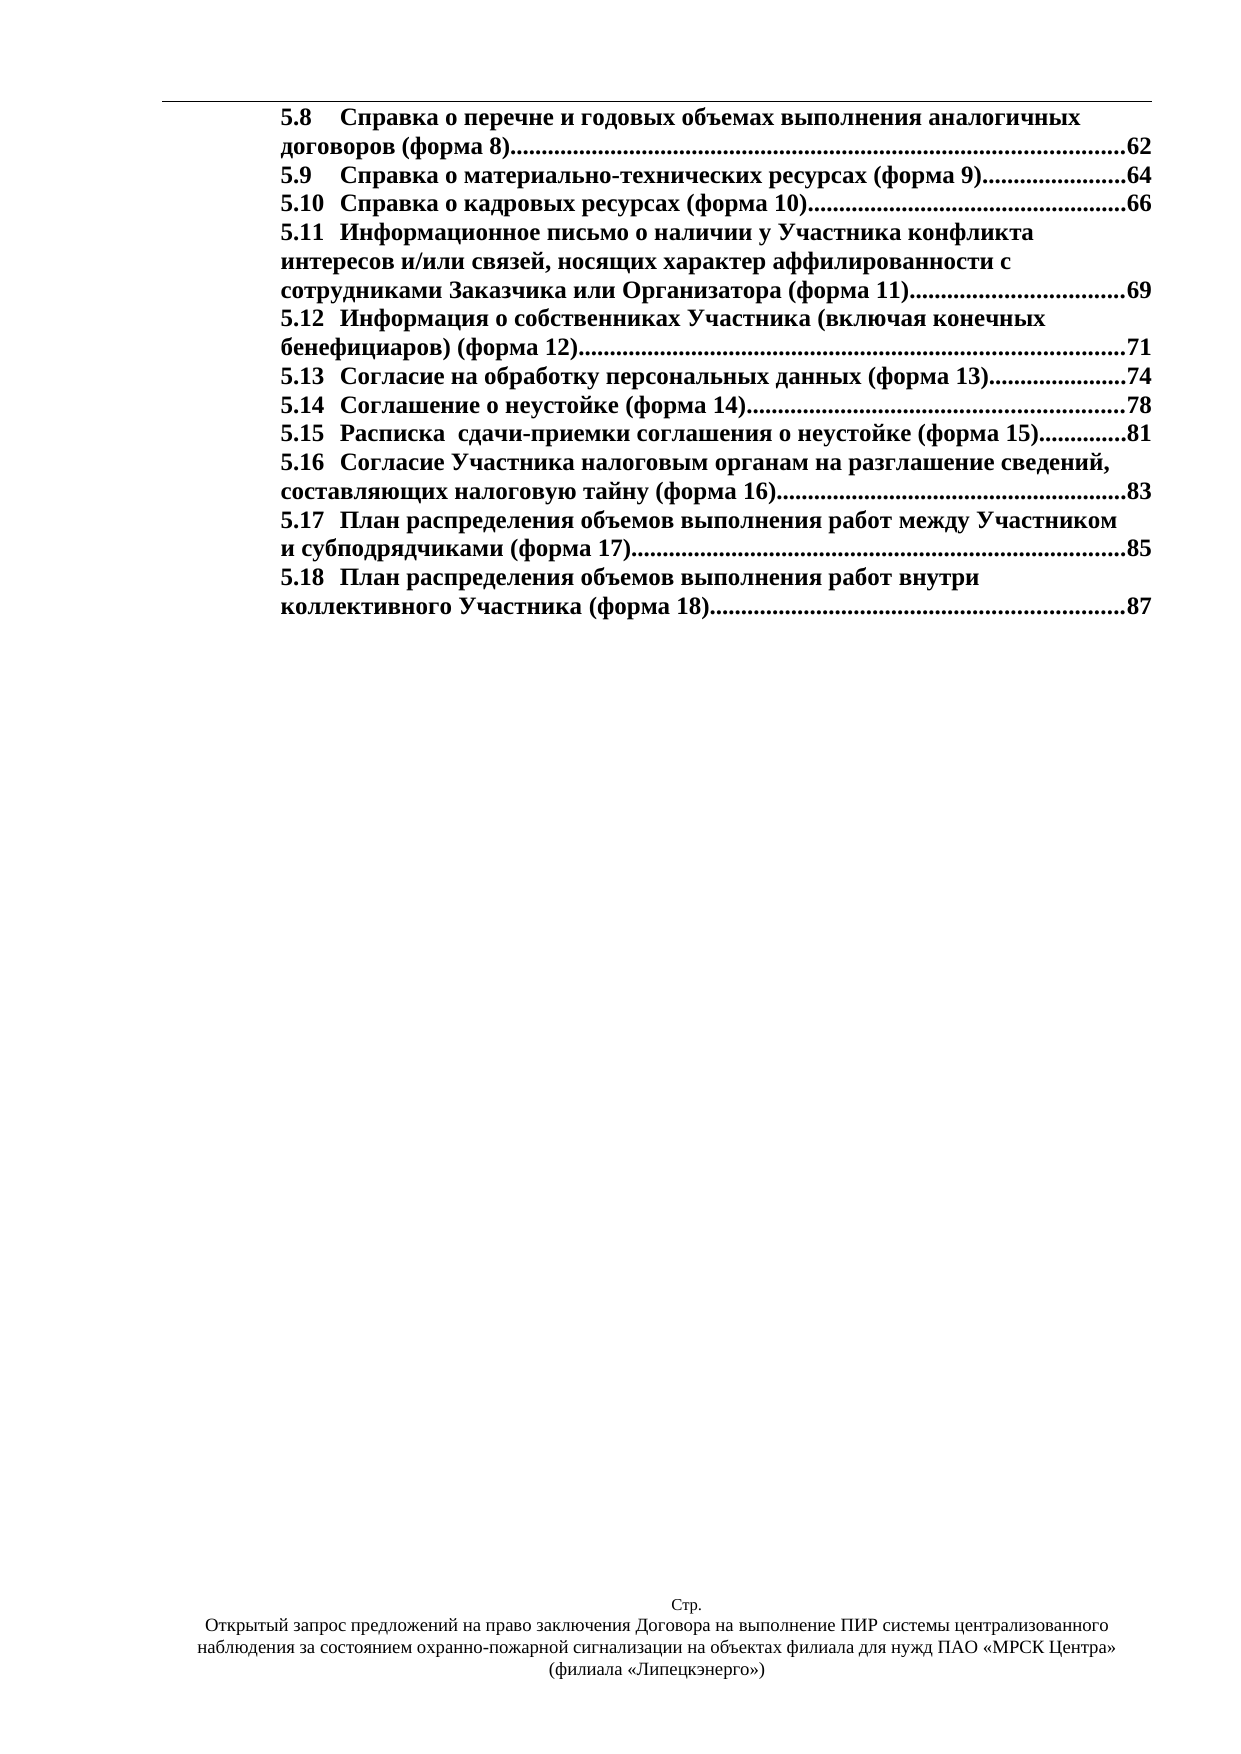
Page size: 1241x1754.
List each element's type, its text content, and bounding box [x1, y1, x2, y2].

text 5.8 Справка о перечне и годовых объемах выполнения аналогичных договоров (форма 8) 62 [280, 102, 1133, 160]
text 5.13 Согласие на обработку персональных данных (форма 13) 74 [280, 361, 1133, 390]
text 5.17 План распределения объемов выполнения работ между Участником и субподрядчиками (форма 17) 85 [280, 505, 1133, 562]
text 5.14 Соглашение о неустойке (форма 14) 78 [280, 390, 1133, 418]
text 5.12 Информация о собственниках Участника (включая конечных бенефициаров) (форма 12) 71 [280, 303, 1133, 361]
text 5.16 Согласие Участника налоговым органам на разглашение сведений, составляющих налоговую тайну (форма 16) 83 [280, 447, 1133, 505]
text 5.10 Справка о кадровых ресурсах (форма 10) 66 [280, 188, 1133, 217]
text 5.18 План распределения объемов выполнения работ внутри коллективного Участника (форма 18) 87 [280, 562, 1133, 620]
text 5.11 Информационное письмо о наличии у Участника конфликта интересов и/или связей, носящих характер аффилированности с сотрудниками Заказчика или Организатора (форма 11) 69 [280, 217, 1133, 303]
text 5.15 Расписка сдачи-приемки соглашения о неустойке (форма 15) 81 [280, 418, 1133, 447]
text 5.9 Справка о материально-технических ресурсах (форма 9) 64 [280, 160, 1133, 188]
